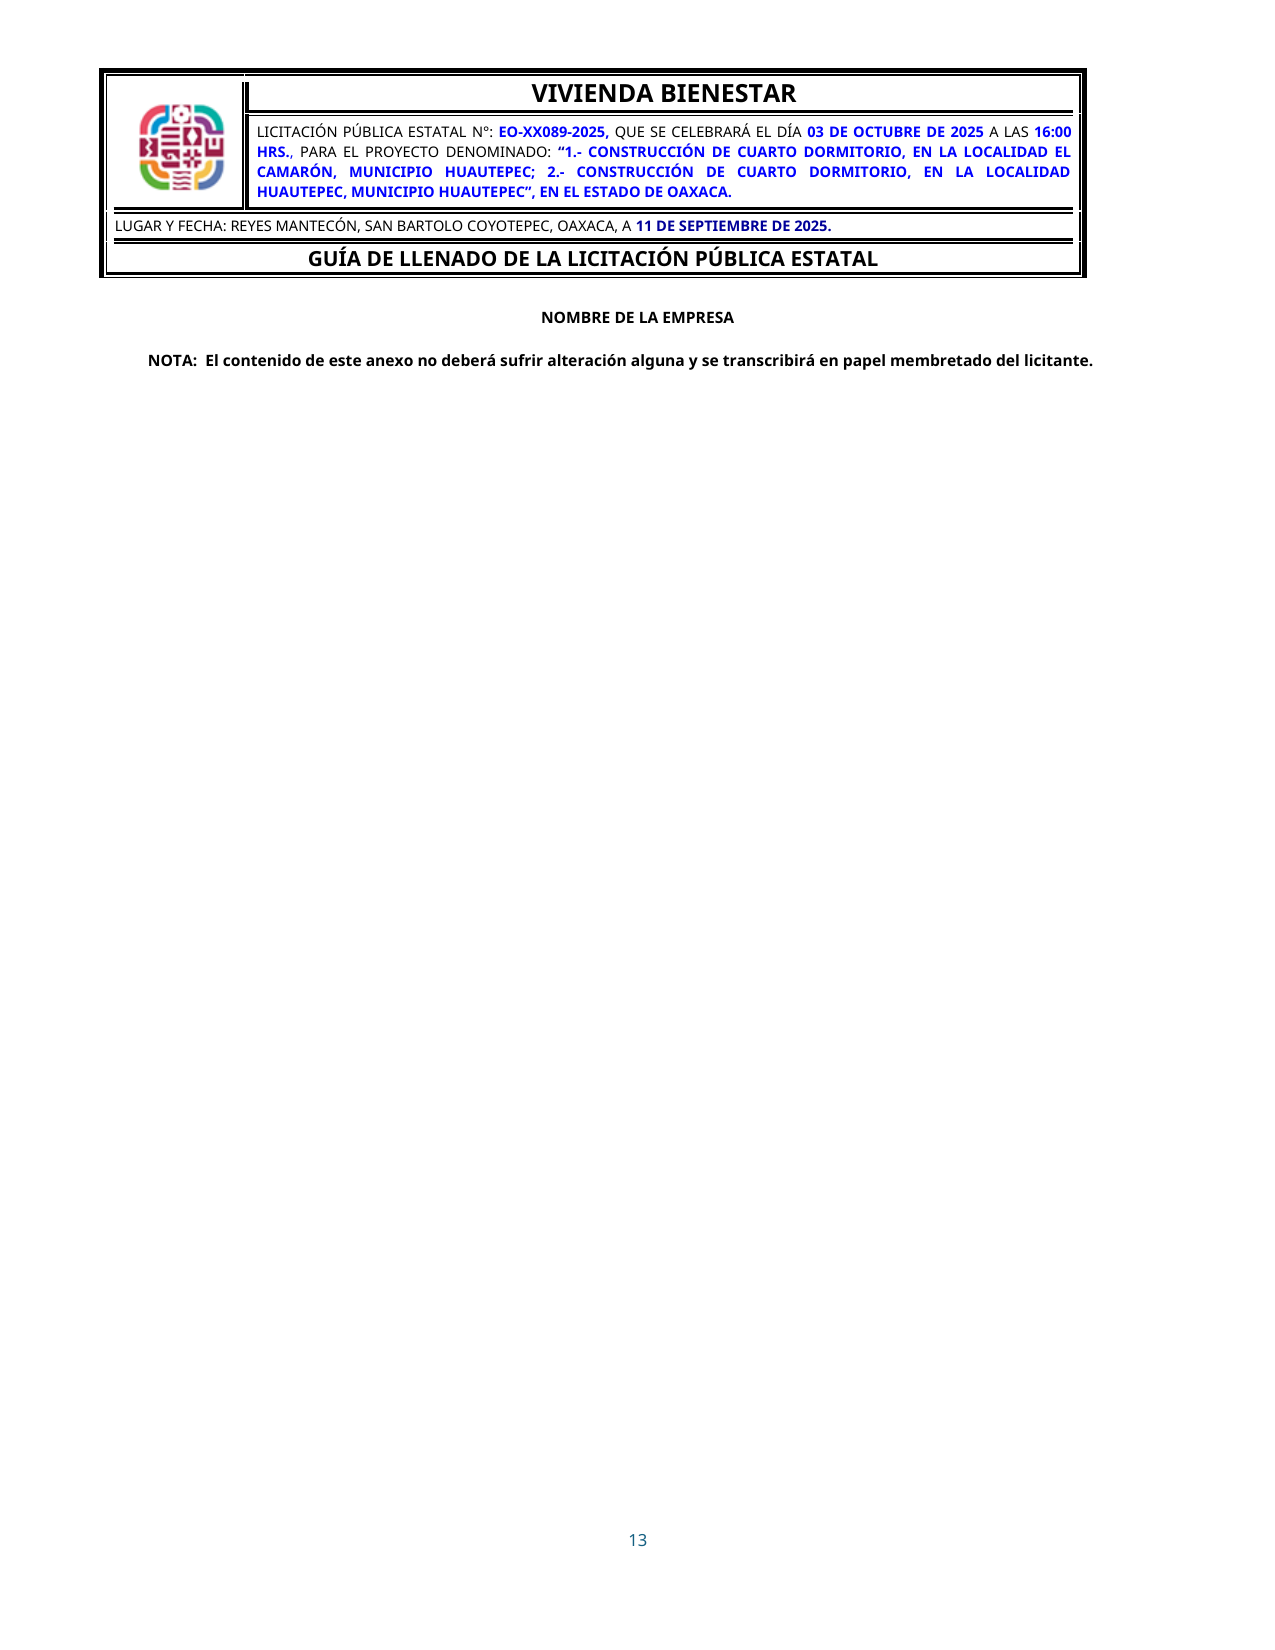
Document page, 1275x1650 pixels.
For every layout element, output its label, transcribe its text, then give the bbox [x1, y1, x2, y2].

picture [128, 97, 235, 196]
text NOMBRE DE LA EMPRESA [148, 307, 1127, 328]
text NOTA: El contenido de este anexo no deberá sufrir alteración alguna y se transcribirá en papel membretado del licitante. [148, 349, 1127, 371]
